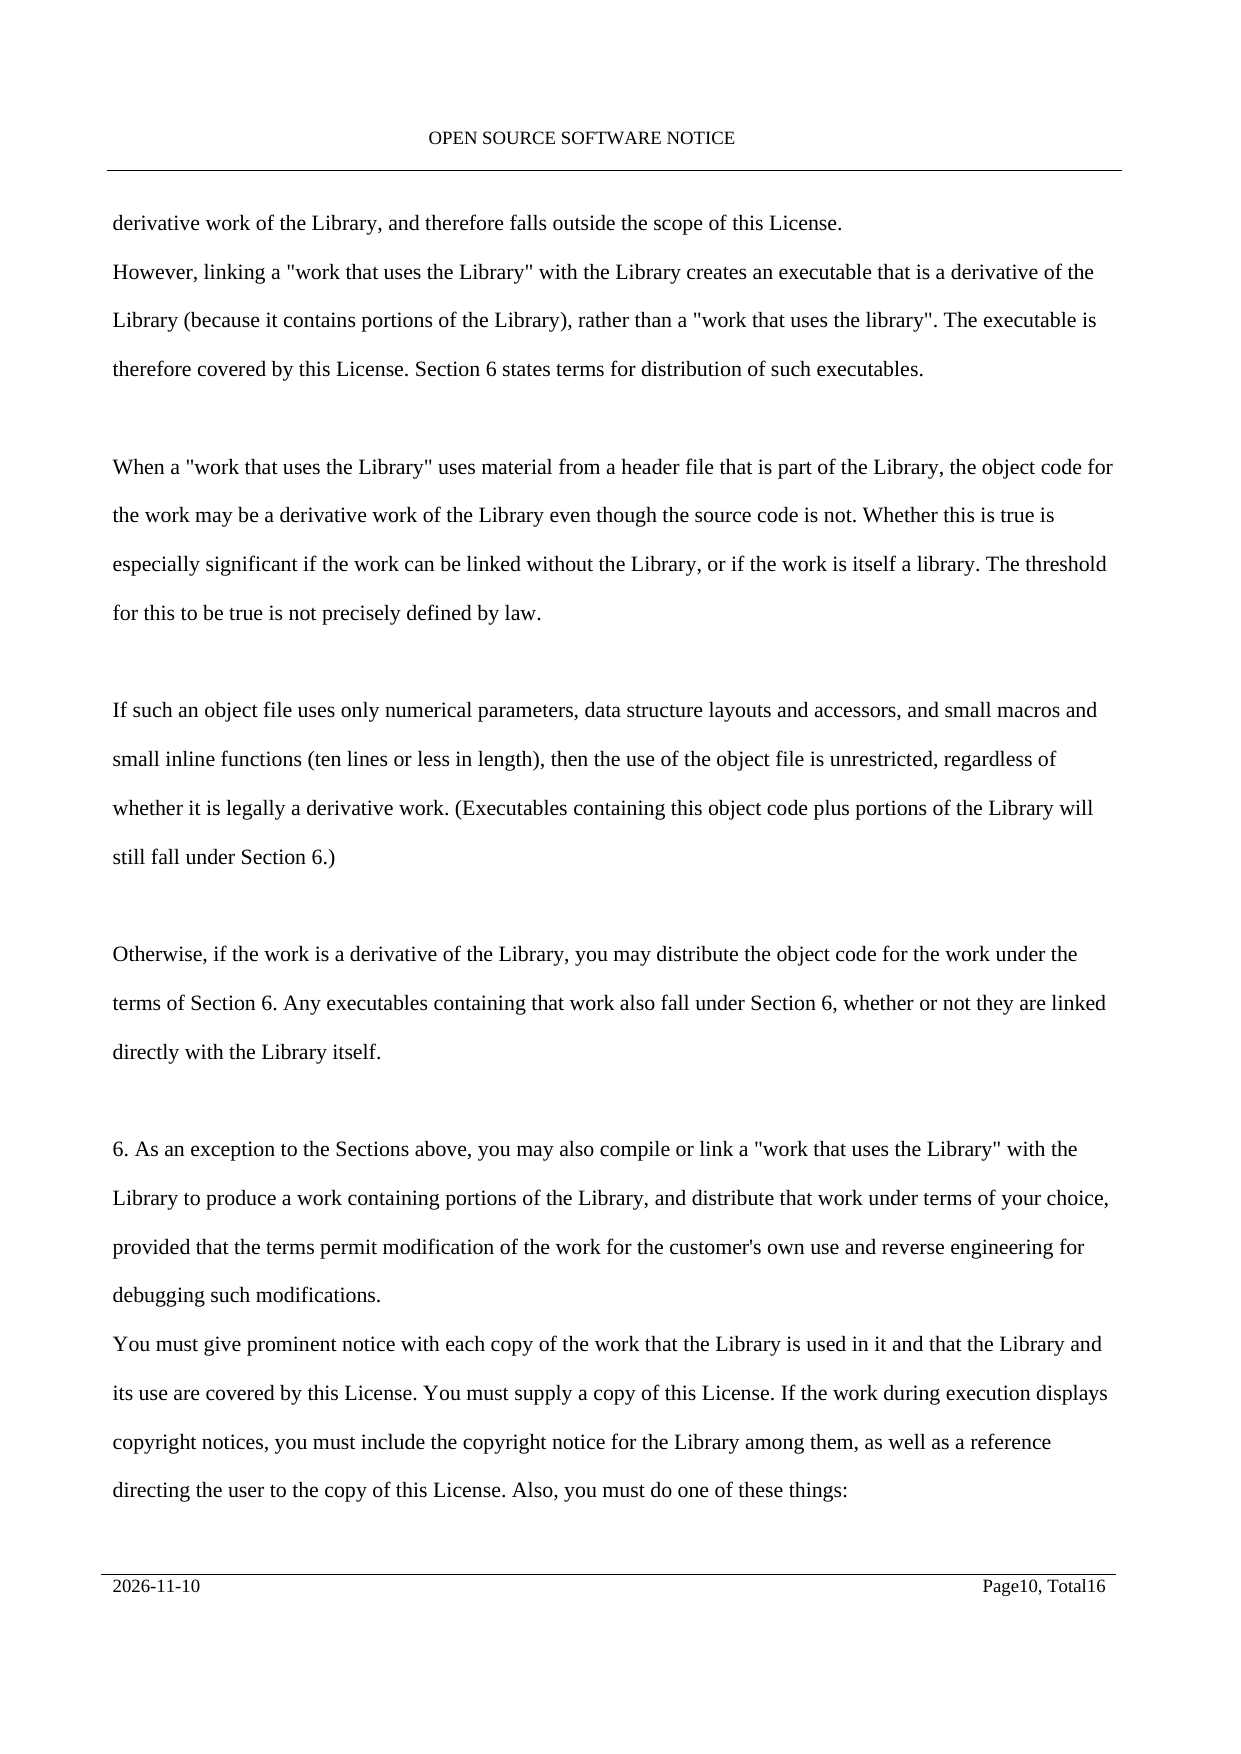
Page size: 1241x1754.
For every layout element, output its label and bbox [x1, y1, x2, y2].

text [112, 206, 1128, 1506]
